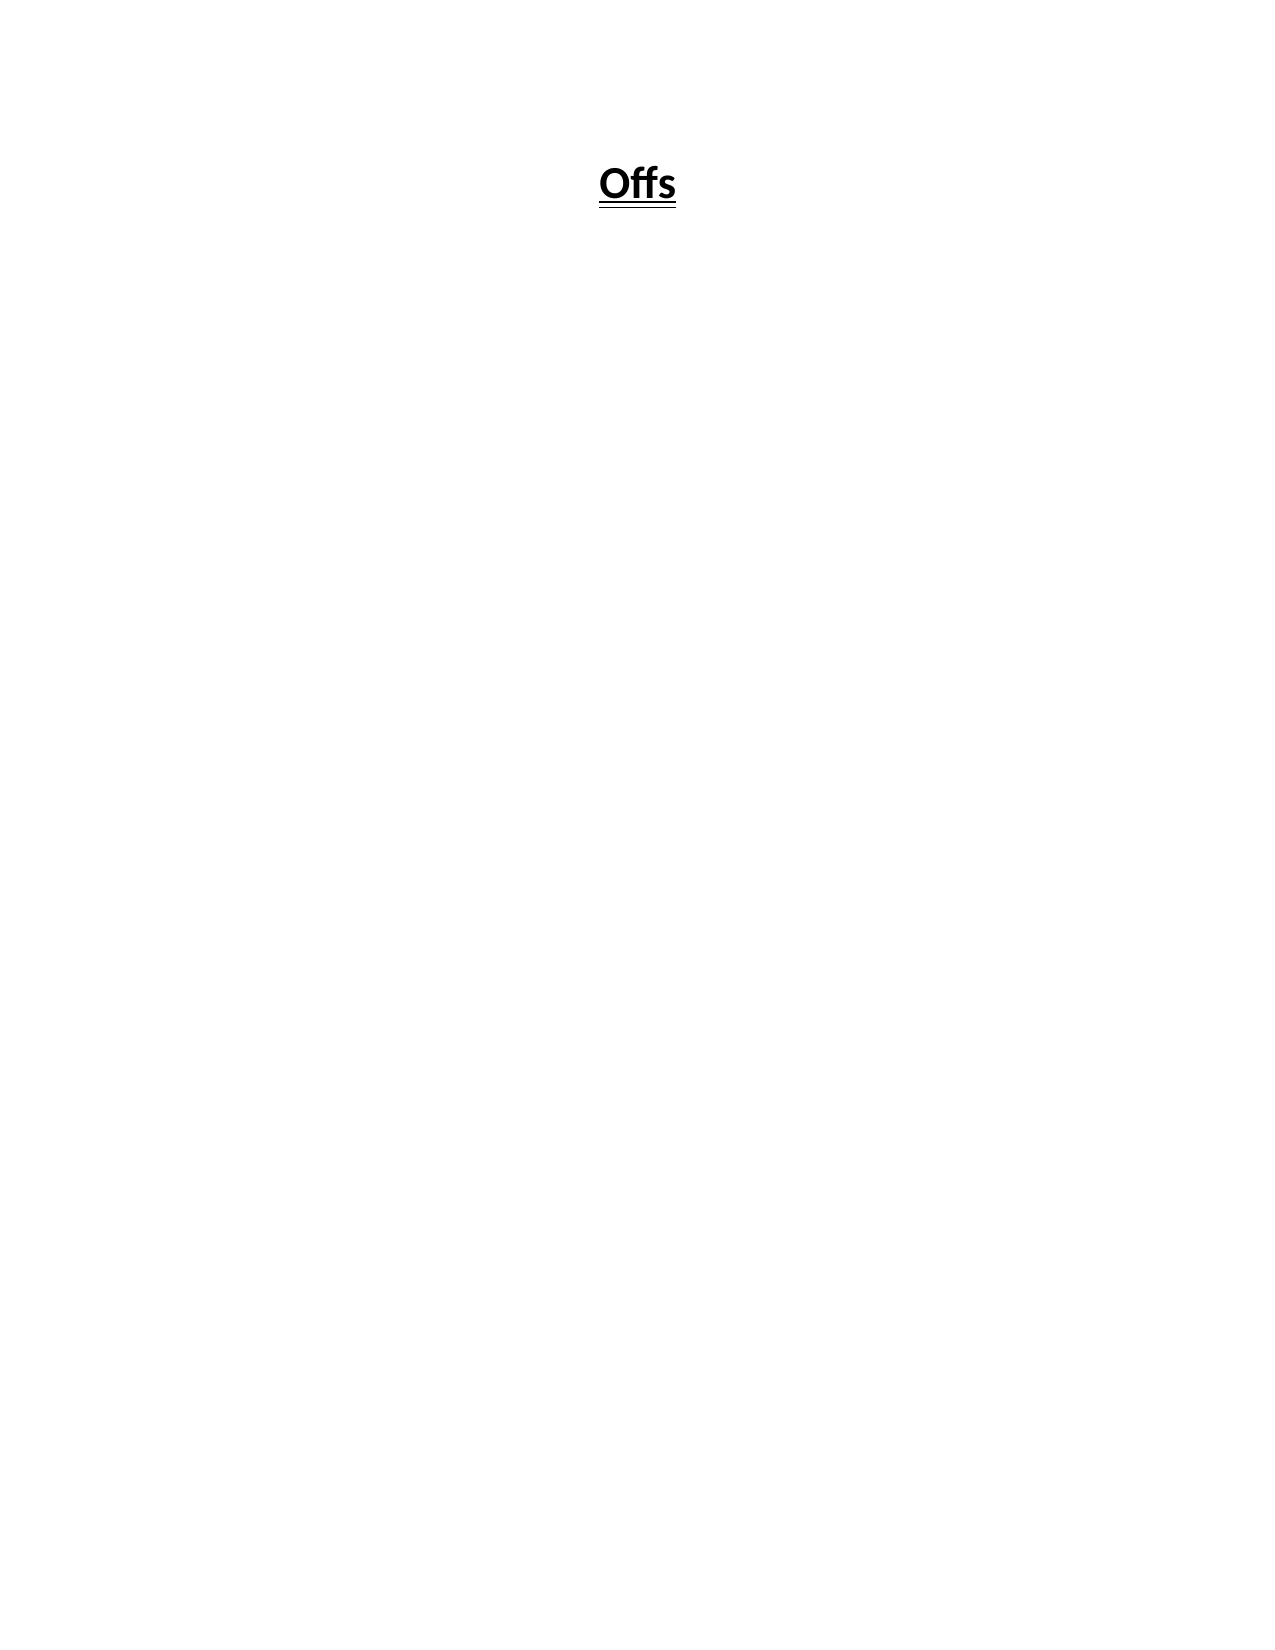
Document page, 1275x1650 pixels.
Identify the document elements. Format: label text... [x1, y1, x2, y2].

subtitle Offs [150, 154, 1125, 210]
